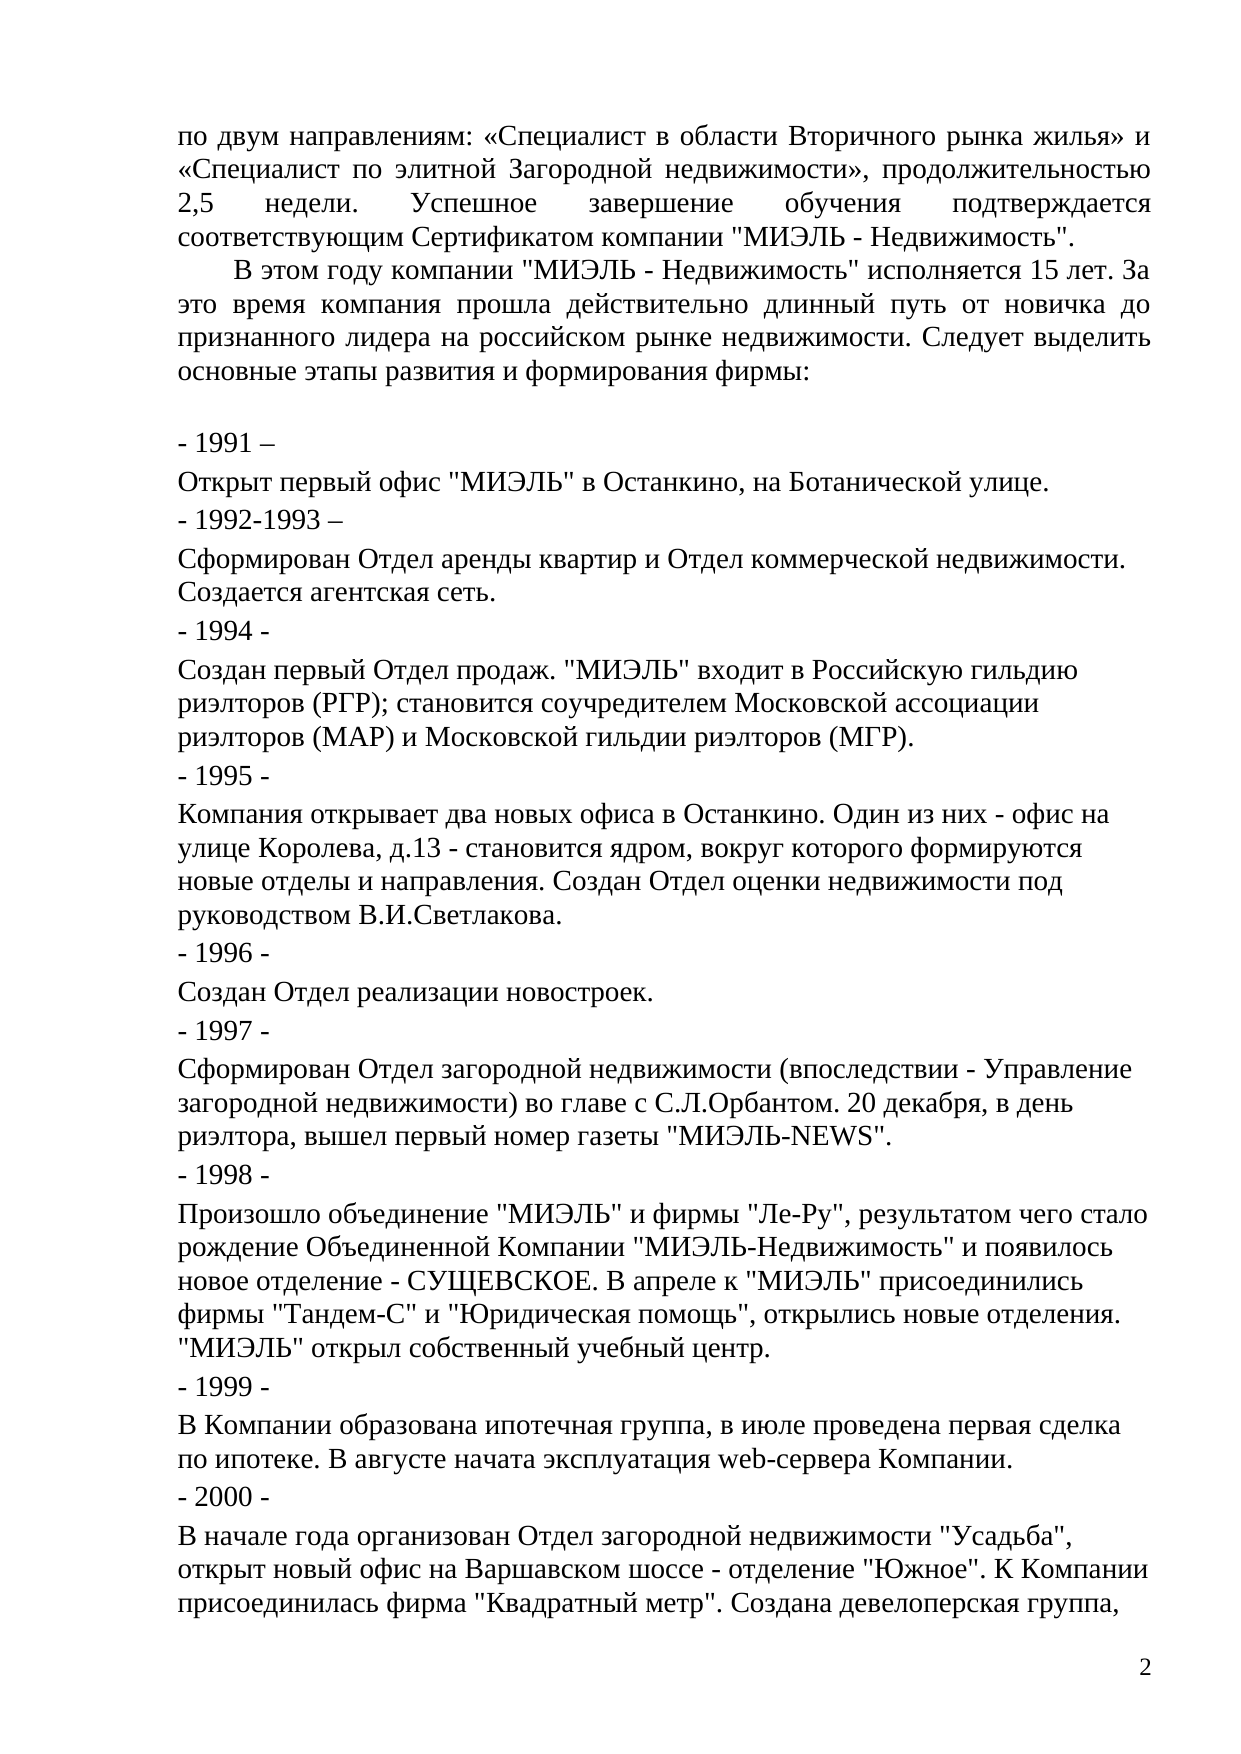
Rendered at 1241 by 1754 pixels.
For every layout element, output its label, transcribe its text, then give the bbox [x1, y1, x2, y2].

text Сформирован Отдел загородной недвижимости (впоследствии - Управление загородной недвижимости) во главе с С.Л.Орбантом. 20 декабря, в день риэлтора, вышел первый номер газеты "МИЭЛЬ-NEWS". [177, 1051, 1152, 1152]
text Создан Отдел реализации новостроек. [177, 974, 1152, 1008]
text - 1992-1993 – [177, 502, 1152, 536]
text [177, 1518, 1152, 1619]
text - 1991 – [177, 425, 1152, 459]
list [94, 118, 1152, 252]
text Сформирован Отдел аренды квартир и Отдел коммерческой недвижимости. Создается агентская сеть. [177, 541, 1152, 608]
text - 1998 - [177, 1157, 1152, 1191]
text Создан первый Отдел продаж. "МИЭЛЬ" входит в Российскую гильдию риэлторов (РГР); становится соучредителем Московской ассоциации риэлторов (МАР) и Московской гильдии риэлторов (МГР). [177, 652, 1152, 752]
list Открыт первый офис "МИЭЛЬ" в Останкино, на Ботанической улице. [151, 464, 1152, 497]
text - 1997 - [177, 1013, 1152, 1046]
text - 1994 - [177, 613, 1152, 647]
text Компания открывает два новых офиса в Останкино. Один из них - офис на улице Королева, д.13 - становится ядром, вокруг которого формируются новые отделы и направления. Создан Отдел оценки недвижимости под руководством В.И.Светлакова. [177, 796, 1152, 930]
text - 1996 - [177, 936, 1152, 969]
list В этом году компании "МИЭЛЬ - Недвижимость" исполняется 15 лет. За это время компания прошла действительно длинный путь от новичка до признанного лидера на российском рынке недвижимости. Следует выделить основные этапы развития и формирования фирмы: [94, 252, 1152, 386]
text - 1995 - [177, 758, 1152, 791]
text - 1999 - [177, 1369, 1152, 1402]
text Произошло объединение "МИЭЛЬ" и фирмы "Ле-Ру", результатом чего стало рождение Объединенной Компании "МИЭЛЬ-Недвижимость" и появилось новое отделение - СУЩЕВСКОЕ. В апреле к "МИЭЛЬ" присоединились фирмы "Тандем-С" и "Юридическая помощь", открылись новые отделения. "МИЭЛЬ" открыл собственный учебный центр. [177, 1196, 1152, 1363]
text - 2000 - [177, 1479, 1152, 1513]
text В Компании образована ипотечная группа, в июле проведена первая сделка по ипотеке. В августе начата эксплуатация web-сервера Компании. [177, 1407, 1152, 1474]
